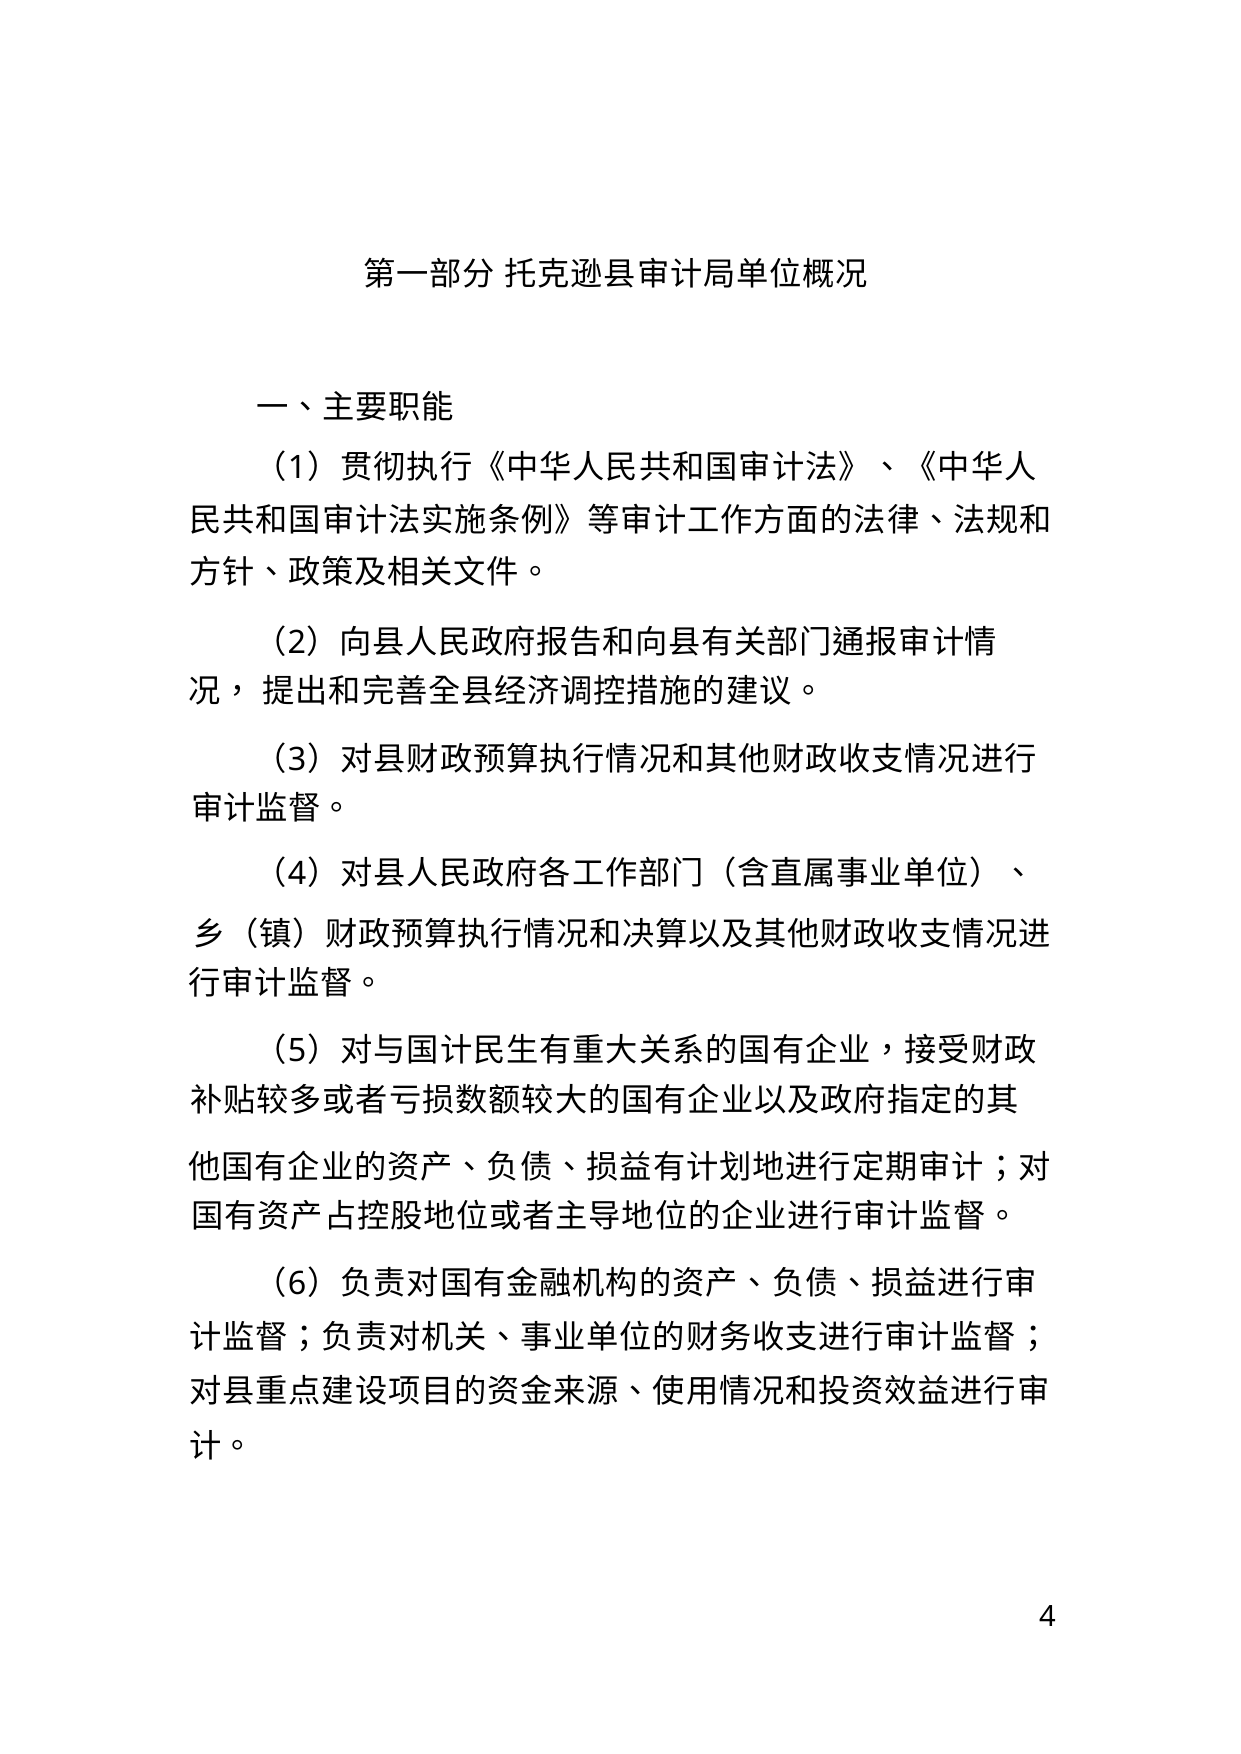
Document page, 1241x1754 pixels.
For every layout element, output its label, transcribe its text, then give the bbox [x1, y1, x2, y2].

text （4）对县人民政府各工作部门（含直属事业单位）、 [254, 852, 1061, 892]
text （1）贯彻执行《中华人民共和国审计法》、《中华人 民共和国审计法实施条例》等审计工作方面的法律、法规和 方针、政策及相关文件。 [189, 444, 1053, 593]
text 他国有企业的资产、负债、损益有计划地进行定期审计；对 国有资产占控股地位或者主导地位的企业进行审计监督。 [188, 1144, 1053, 1237]
text 第一部分 托克逊县审计局单位概况 [363, 252, 1061, 293]
text （5）对与国计民生有重大关系的国有企业，接受财政 补贴较多或者亏损数额较大的国有企业以及政府指定的其 [190, 1027, 1037, 1120]
text （3）对县财政预算执行情况和其他财政收支情况进行 审计监督。 [191, 736, 1037, 829]
text 一、主要职能 [256, 385, 1061, 427]
text （6）负责对国有金融机构的资产、负债、损益进行审 计监督；负责对机关、事业单位的财务收支进行审计监督； 对县重点建设项目的资金来源、使用情况和投资效益进行审 计。 [189, 1260, 1053, 1466]
text （2）向县人民政府报告和向县有关部门通报审计情况， 提出和完善全县经济调控措施的建议。 [188, 619, 1061, 712]
text 乡（镇）财政预算执行情况和决算以及其他财政收支情况进 行审计监督。 [189, 911, 1052, 1004]
